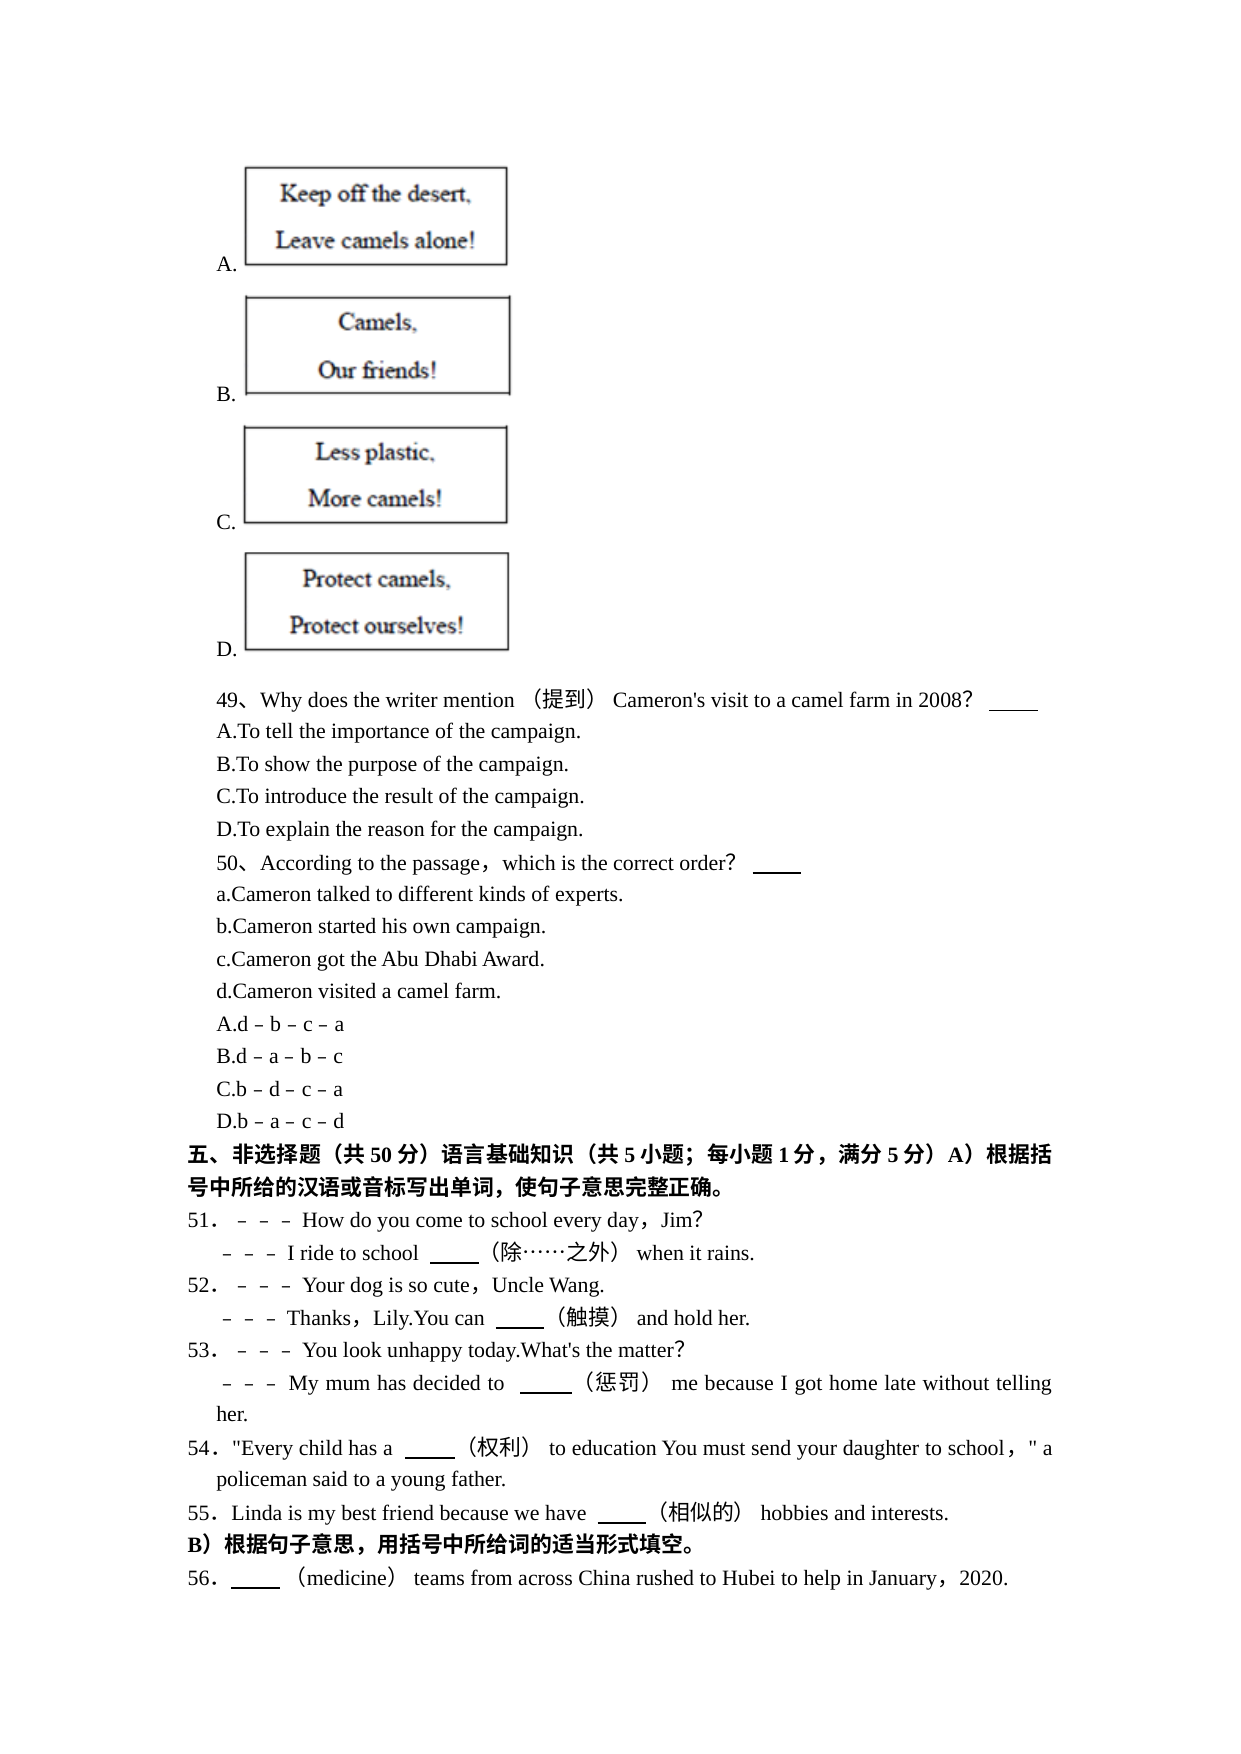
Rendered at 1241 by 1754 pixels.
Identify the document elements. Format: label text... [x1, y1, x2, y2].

text B.d﹣a﹣b﹣c [216, 1039, 1053, 1072]
text ﹣﹣﹣ I ride to school （除……之外） when it rains. [216, 1234, 1053, 1267]
text 54．"Every child has a （权利） to education You must send your daughter to school，" a policeman said to a young father. [187, 1429, 1053, 1494]
text 56． （medicine） teams from across China rushed to Hubei to help in January，2020. [187, 1559, 1053, 1592]
text D.b﹣a﹣c﹣d [216, 1104, 1053, 1137]
text 50、According to the passage，which is the correct order？ [216, 844, 1053, 877]
text 53．﹣﹣﹣ You look unhappy today.What's the matter？ [187, 1332, 1053, 1364]
text a.Cameron talked to different kinds of experts. [216, 877, 1053, 909]
text d.Cameron visited a camel farm. [216, 974, 1053, 1007]
text b.Cameron started his own campaign. [216, 909, 1053, 942]
text 五、非选择题（共50分）语言基础知识（共5小题；每小题1分，满分5分）A）根据括号中所给的汉语或音标写出单词，使句子意思完整正确。 [187, 1137, 1053, 1202]
text C.To introduce the result of the campaign. [216, 779, 1053, 812]
text A.d﹣b﹣c﹣a [216, 1007, 1053, 1039]
text B.To show the purpose of the campaign. [216, 747, 1053, 779]
picture [241, 292, 517, 402]
text 55．Linda is my best friend because we have （相似的） hobbies and interests. [187, 1494, 1053, 1527]
text D.To explain the reason for the campaign. [216, 812, 1053, 844]
text C.b﹣d﹣c﹣a [216, 1072, 1053, 1104]
text ﹣﹣﹣ Thanks，Lily.You can （触摸） and hold her. [216, 1299, 1053, 1332]
text B）根据句子意思，用括号中所给词的适当形式填空。 [187, 1527, 1053, 1559]
text c.Cameron got the Abu Dhabi Award. [216, 942, 1053, 974]
text 49、Why does the writer mention （提到） Cameron's visit to a camel farm in 2008？ [216, 682, 1053, 714]
text 51．﹣﹣﹣ How do you come to school every day，Jim？ [187, 1202, 1053, 1234]
text 52．﹣﹣﹣ Your dog is so cute，Uncle Wang. [187, 1267, 1053, 1299]
picture [242, 552, 513, 657]
picture [241, 422, 514, 530]
text ﹣﹣﹣ My mum has decided to （惩罚） me because I got home late without telling her. [216, 1364, 1053, 1429]
picture [242, 162, 513, 272]
text A.To tell the importance of the campaign. [216, 714, 1053, 747]
